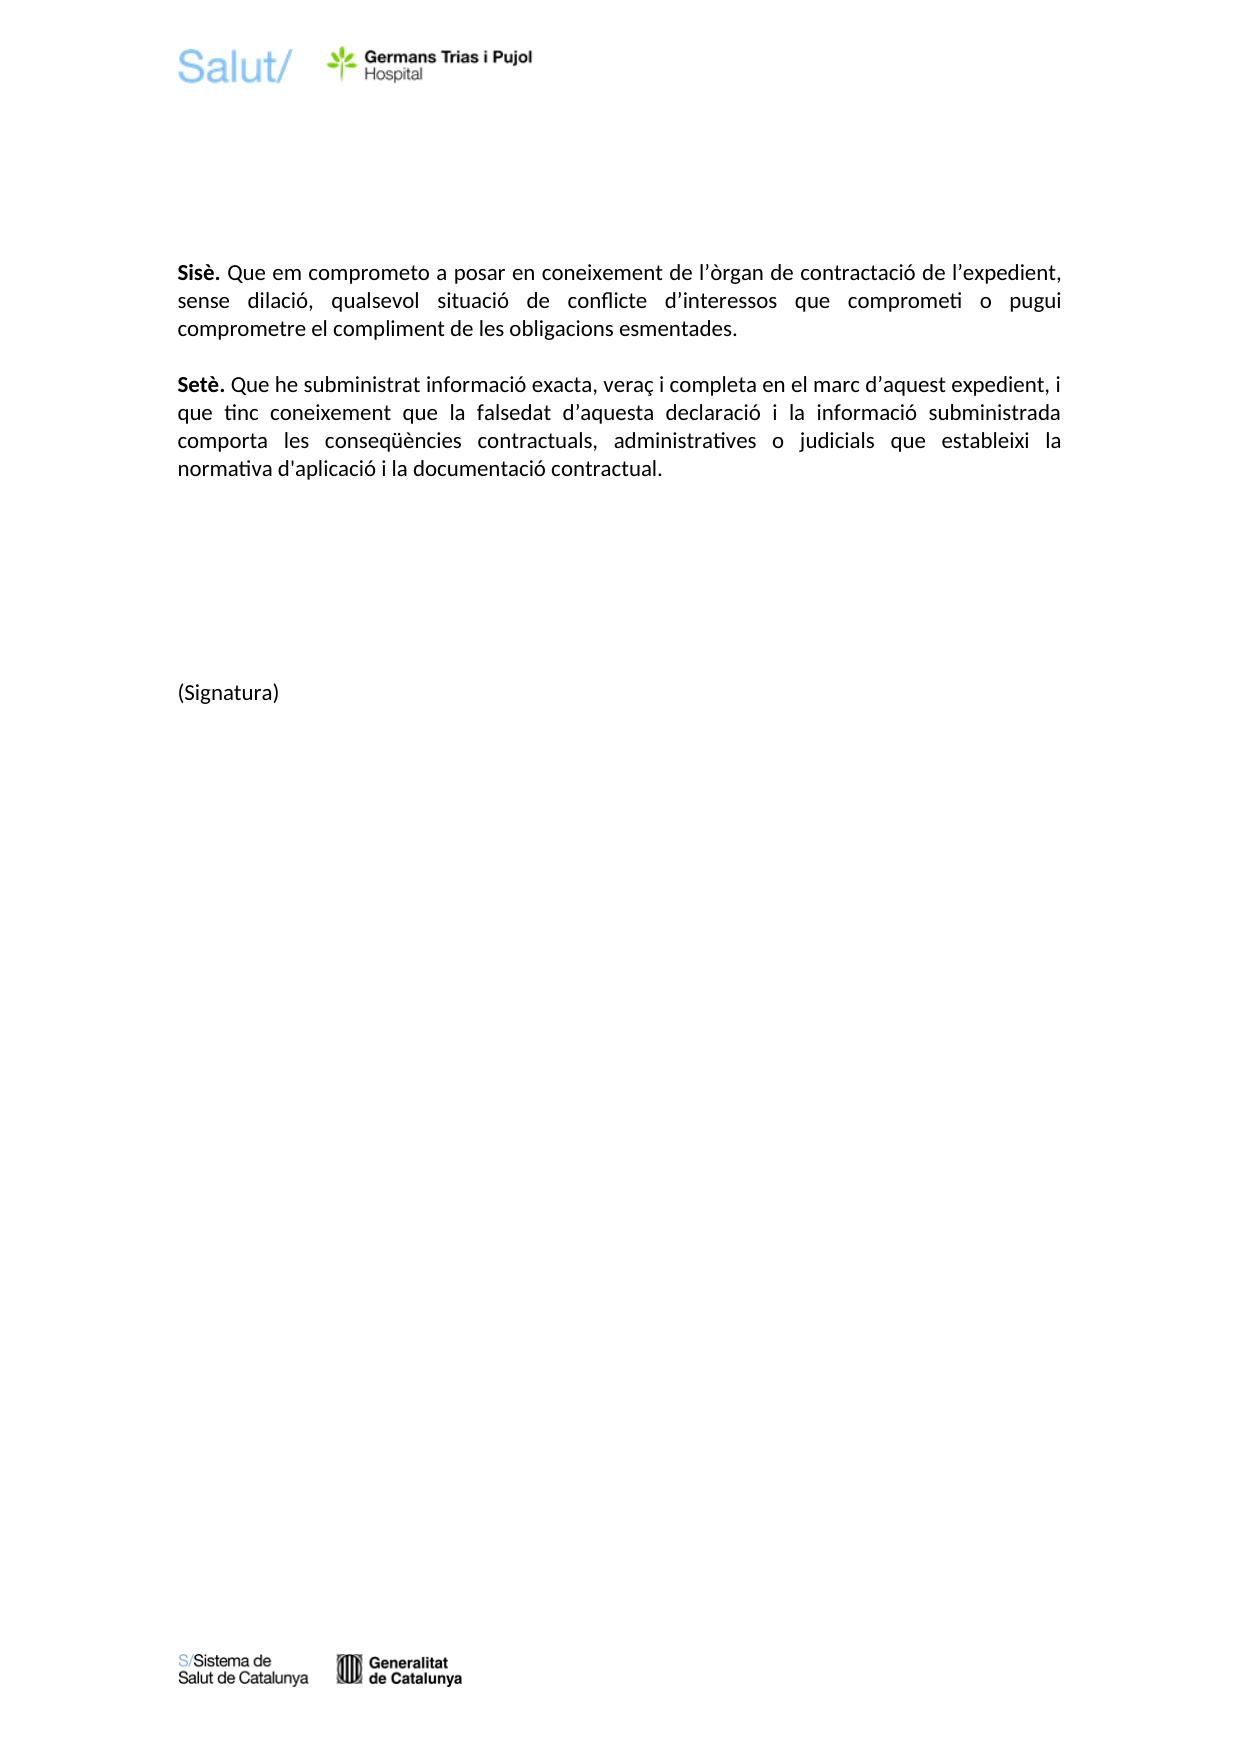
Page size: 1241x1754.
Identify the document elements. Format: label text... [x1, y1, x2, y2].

text (Signatura) [177, 678, 1063, 707]
text Setè. Que he subministrat informació exacta, veraç i completa en el marc d’aquest expedient, i que tinc coneixement que la falsedat d’aquesta declaració i la informació subministrada comporta les conseqüències contractuals, administratives o judicials que estableixi la normativa d'aplicació i la documentació contractual. [177, 370, 1063, 482]
picture [177, 44, 535, 86]
text Sisè. Que em comprometo a posar en coneixement de l’òrgan de contractació de l’expedient, sense dilació, qualsevol situació de conflicte d’interessos que comprometi o pugui comprometre el compliment de les obligacions esmentades. [177, 258, 1063, 342]
picture [177, 1654, 465, 1687]
